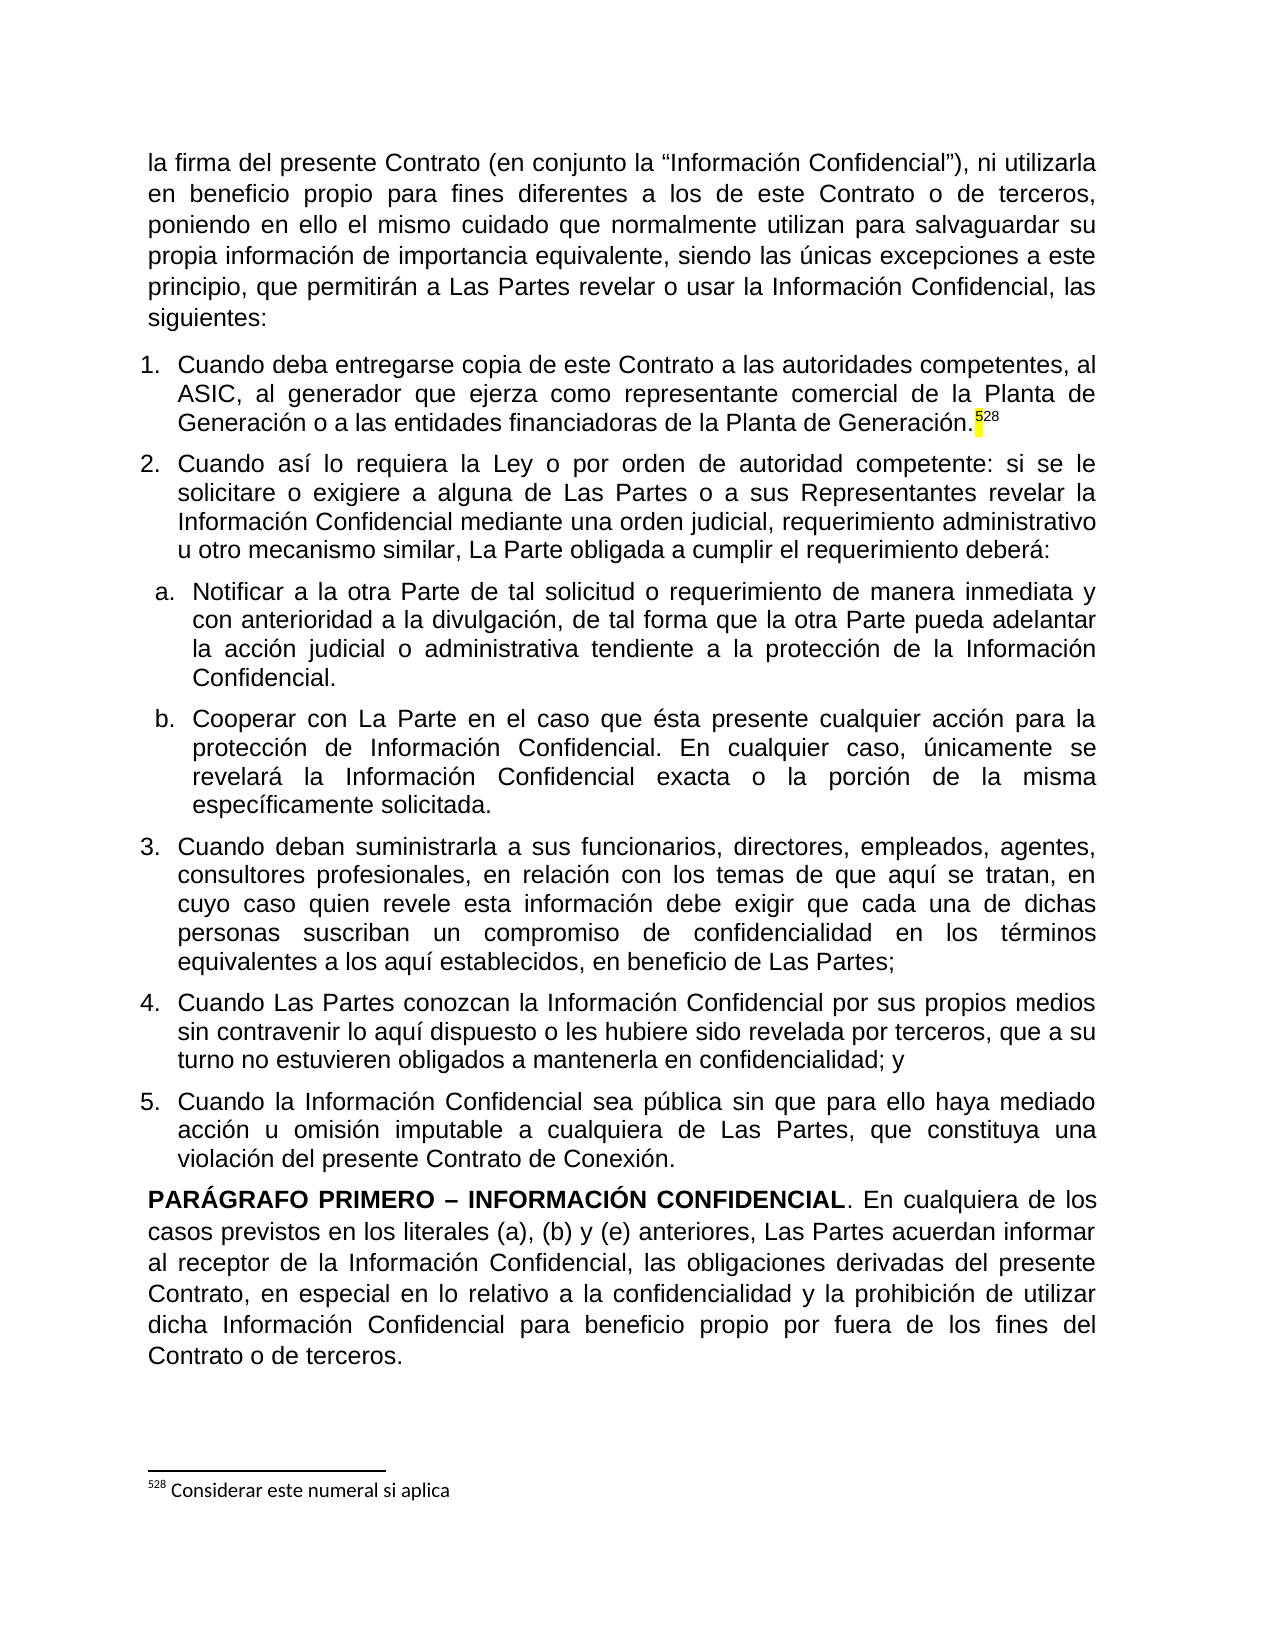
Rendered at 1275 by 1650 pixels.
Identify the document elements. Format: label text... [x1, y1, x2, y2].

list Cuando Las Partes conozcan la Información Confidencial por sus propios medios sin contravenir lo aquí dispuesto o les hubiere sido revelada por terceros, que a su turno no estuvieren obligados a mantenerla en confidencialidad; y [140, 988, 1098, 1074]
list Notificar a la otra Parte de tal solicitud o requerimiento de manera inmediata y con anterioridad a la divulgación, de tal forma que la otra Parte pueda adelantar la acción judicial o administrativa tendiente a la protección de la Información Confidencial. [154, 577, 1098, 692]
text PARÁGRAFO PRIMERO – INFORMACIÓN CONFIDENCIAL. En cualquiera de los casos previstos en los literales (a), (b) y (e) anteriores, Las Partes acuerdan informar al receptor de la Información Confidencial, las obligaciones derivadas del presente Contrato, en especial en lo relativo a la confidencialidad y la prohibición de utilizar dicha Información Confidencial para beneficio propio por fuera de los fines del Contrato o de terceros. [148, 1186, 1098, 1369]
list Cuando deba entregarse copia de este Contrato a las autoridades competentes, al ASIC, al generador que ejerza como representante comercial de la Planta de Generación o a las entidades financiadoras de la Planta de Generación. [140, 351, 1098, 437]
list Cuando deban suministrarla a sus funcionarios, directores, empleados, agentes, consultores profesionales, en relación con los temas de que aquí se tratan, en cuyo caso quien revele esta información debe exigir que cada una de dichas personas suscriban un compromiso de confidencialidad en los términos equivalentes a los aquí establecidos, en beneficio de Las Partes; [140, 832, 1098, 976]
list Cuando la Información Confidencial sea pública sin que para ello haya mediado acción u omisión imputable a cualquiera de Las Partes, que constituya una violación del presente Contrato de Conexión. [140, 1087, 1098, 1173]
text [148, 148, 1098, 332]
list Cuando así lo requiera la Ley o por orden de autoridad competente: si se le solicitare o exigiere a alguna de Las Partes o a sus Representantes revelar la Información Confidencial mediante una orden judicial, requerimiento administrativo u otro mecanismo similar, La Parte obligada a cumplir el requerimiento deberá: [140, 449, 1098, 564]
list Cooperar con La Parte en el caso que ésta presente cualquier acción para la protección de Información Confidencial. En cualquier caso, únicamente se revelará la Información Confidencial exacta o la porción de la misma específicamente solicitada. [154, 704, 1098, 819]
